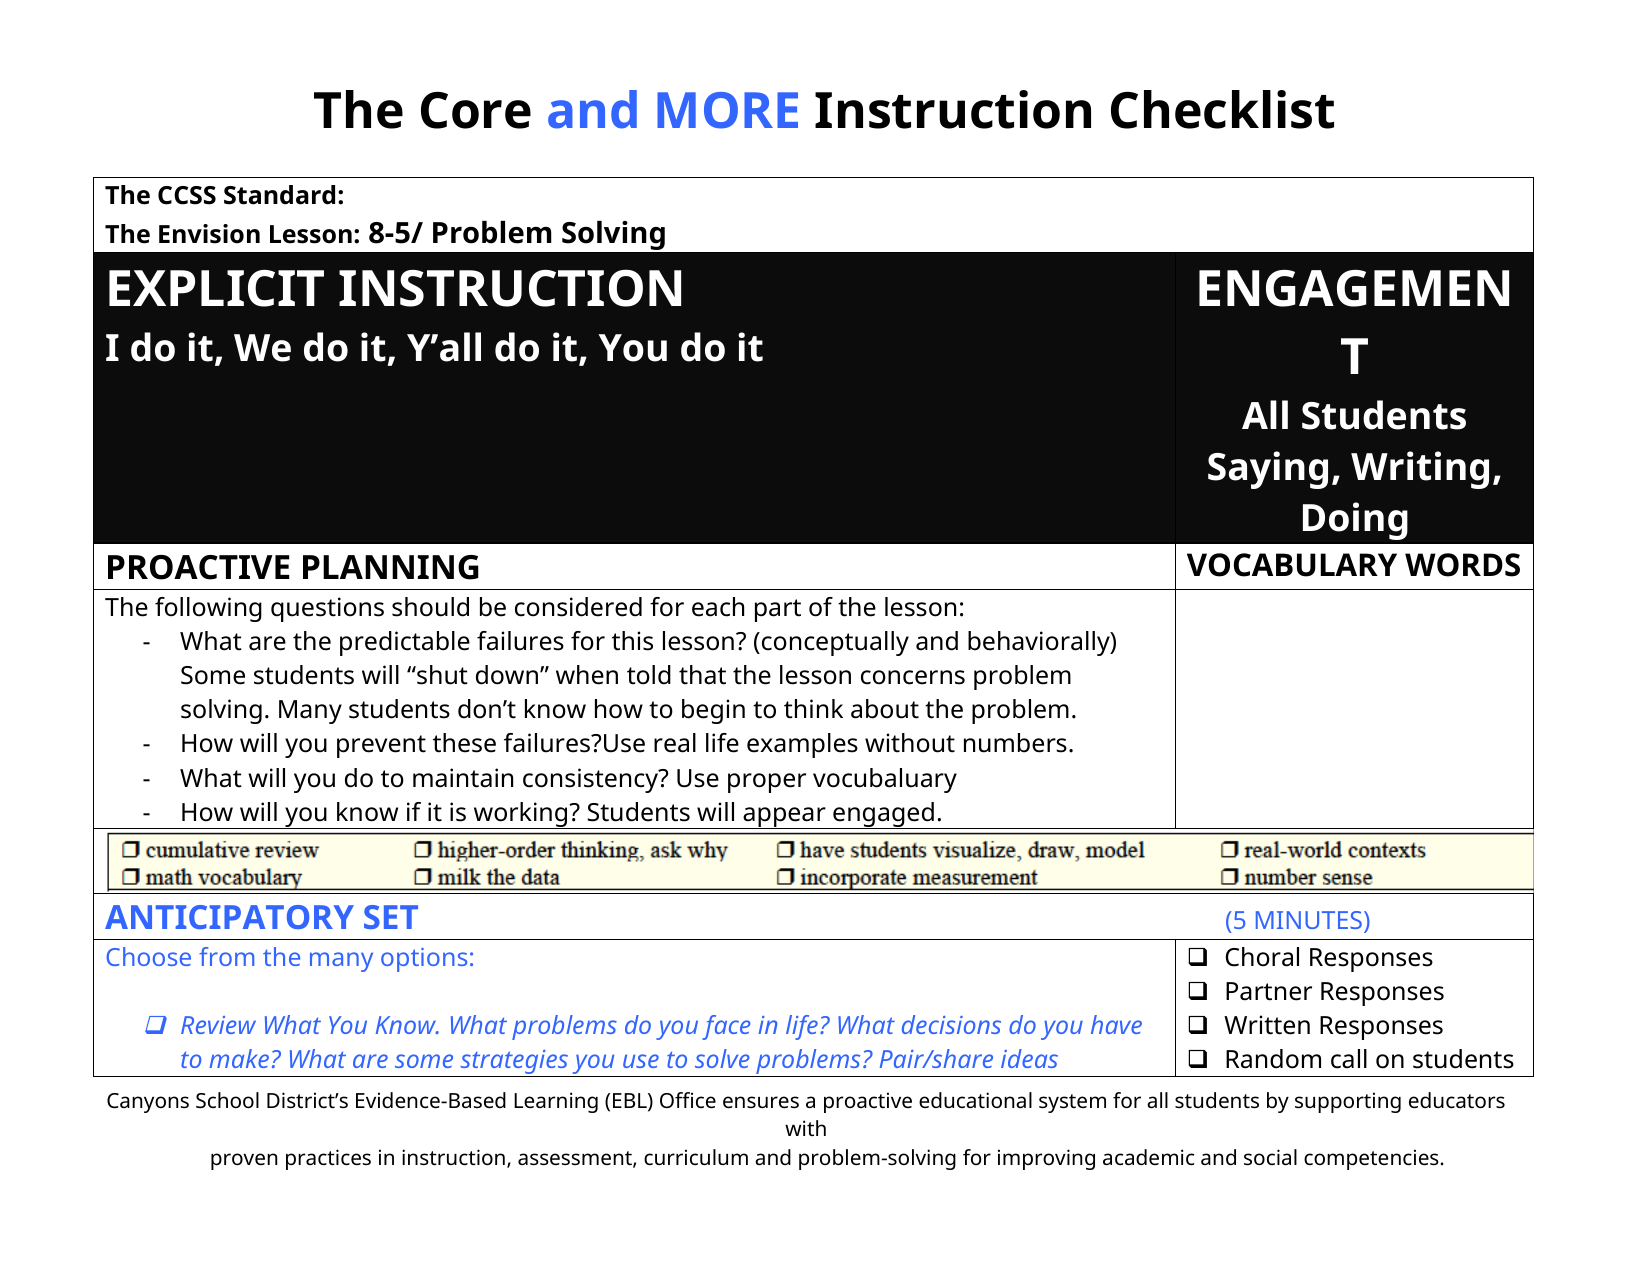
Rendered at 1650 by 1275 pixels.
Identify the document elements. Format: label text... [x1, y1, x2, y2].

table_cell PROACTIVE PLANNING [94, 544, 1175, 589]
picture [105, 829, 1534, 893]
table_cell ENGAGEMENT All Students Saying, Writing, Doing [1176, 253, 1533, 542]
table_cell VOCABULARY WORDS [1176, 544, 1533, 589]
table_cell [1176, 590, 1533, 828]
text The Core and MORE Instruction Checklist [105, 75, 1545, 143]
table_cell The following questions should be considered for each part of the lesson: What are the predictable failures for this lesson? (conceptually and behaviorally) Some students will “shut down” when told that the lesson concerns problem solving. Many students don’t know how to begin to think about the problem. How will you prevent these failures?Use real life examples without numbers. What will you do to maintain consistency? Use proper vocubaluary How will you know if it is working? Students will appear engaged. [94, 590, 1175, 828]
table_cell [94, 829, 105, 892]
table_cell ANTICIPATORY SET (5 MINUTES) [94, 894, 1533, 939]
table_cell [1176, 940, 1533, 1076]
table_header The CCSS Standard: The Envision Lesson: 8-5/ Problem Solving [94, 178, 1533, 252]
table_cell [94, 940, 1175, 1076]
table_cell EXPLICIT INSTRUCTION I do it, We do it, Y’all do it, You do it [94, 253, 1175, 542]
